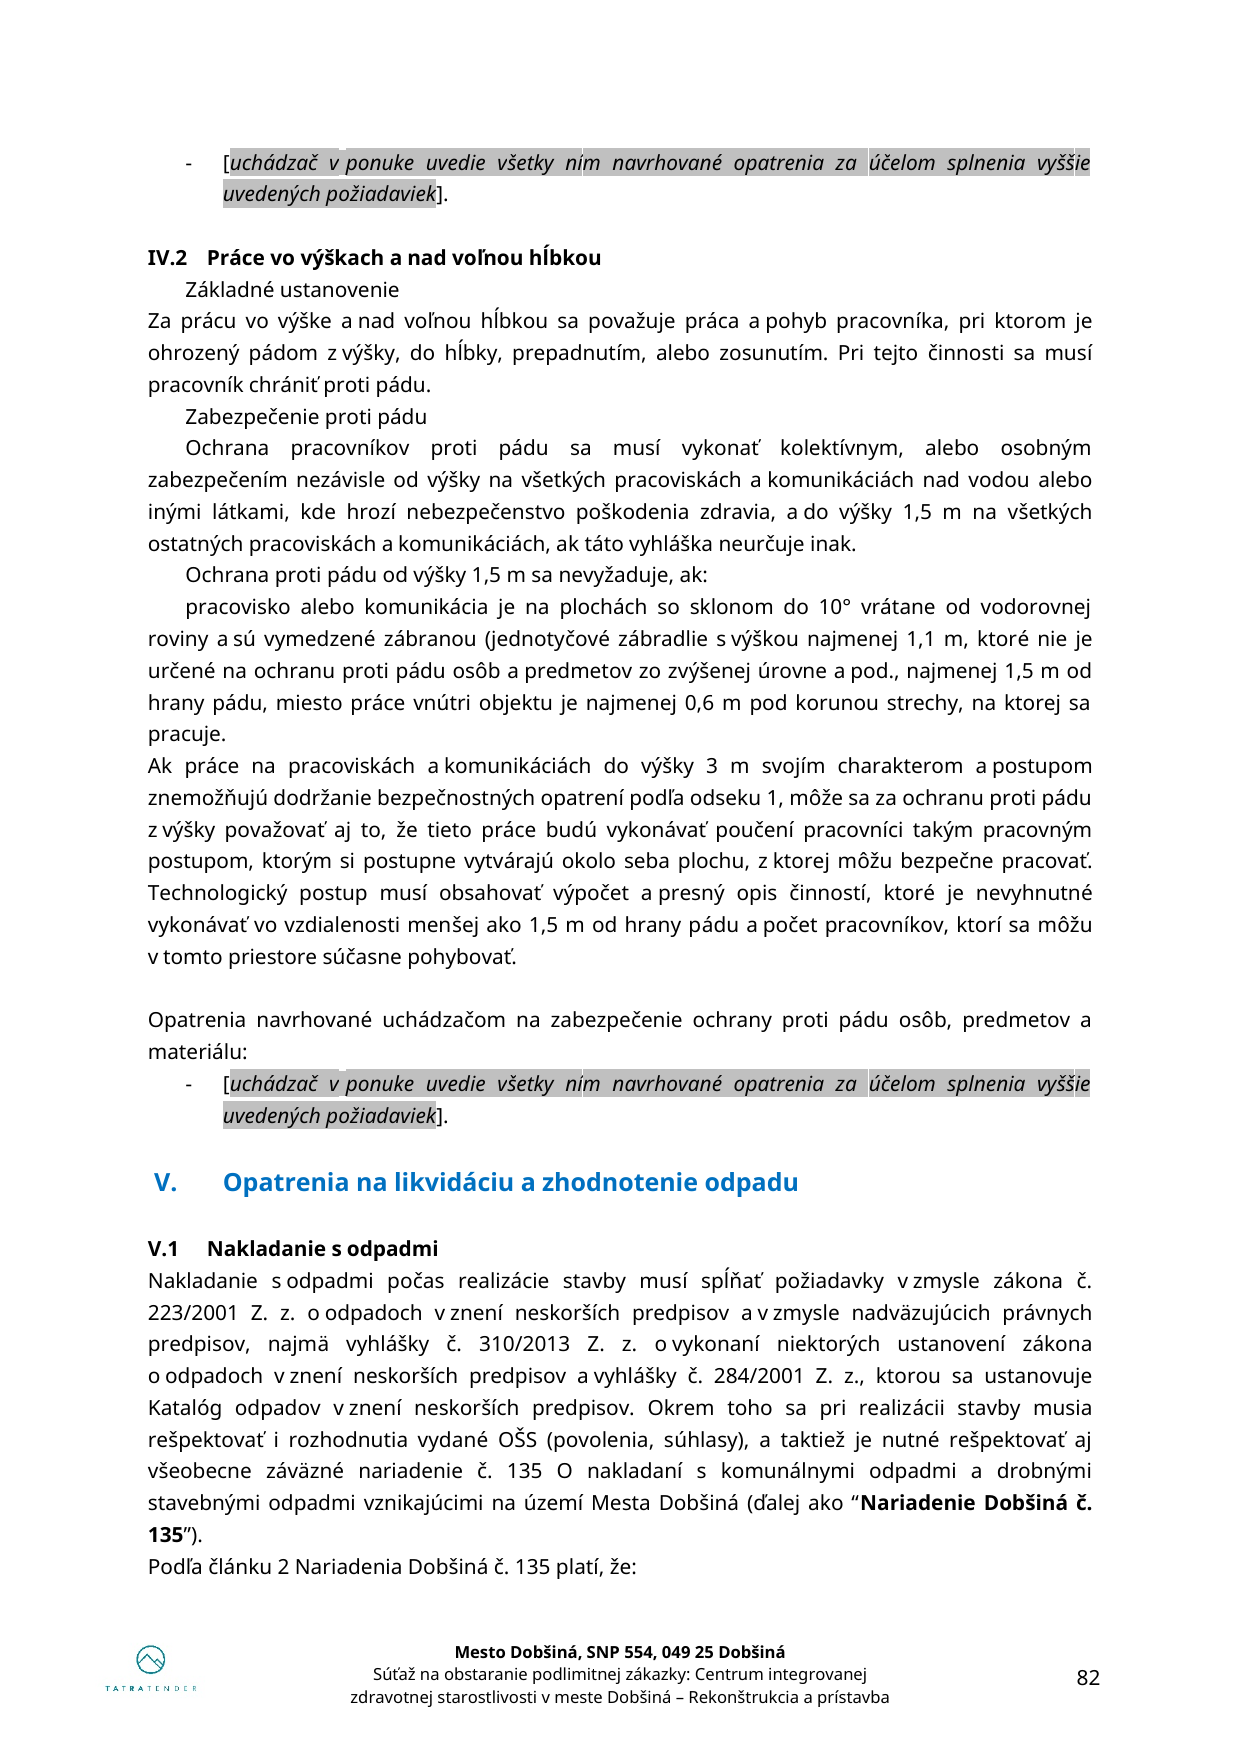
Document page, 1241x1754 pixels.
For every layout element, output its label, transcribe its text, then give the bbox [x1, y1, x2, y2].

list Základné ustanovenie [148, 275, 1093, 303]
text Nakladanie s odpadmi počas realizácie stavby musí spĺňať požiadavky v zmysle zákona č. 223/2001 Z. z. o odpadoch v znení neskorších predpisov a v zmysle nadväzujúcich právnych predpisov, najmä vyhlášky č. 310/2013 Z. z. o vykonaní niektorých ustanovení zákona o odpadoch v znení neskorších predpisov a vyhlášky č. 284/2001 Z. z., ktorou sa ustanovuje Katalóg odpadov v znení neskorších predpisov. Okrem toho sa pri realizácii stavby musia rešpektovať i rozhodnutia vydané OŠS (povolenia, súhlasy), a taktiež je nutné rešpektovať aj všeobecne záväzné nariadenie č. 135 O nakladaní s komunálnymi odpadmi a drobnými stavebnými odpadmi vznikajúcimi na území Mesta Dobšiná (ďalej ako “Nariadenie Dobšiná č. 135”). [148, 1266, 1093, 1548]
list [uchádzač v ponuke uvedie všetky ním navrhované opatrenia za účelom splnenia vyššie uvedených požiadaviek]. [185, 148, 1093, 208]
picture [84, 1621, 217, 1715]
list Práce vo výškach a nad voľnou hĺbkou [148, 243, 1093, 271]
text Opatrenia navrhované uchádzačom na zabezpečenie ochrany proti pádu osôb, predmetov a materiálu: [148, 1005, 1093, 1066]
list Nakladanie s odpadmi [148, 1234, 1093, 1263]
list pracovisko alebo komunikácia je na plochách so sklonom do 10° vrátane od vodorovnej roviny a sú vymedzené zábranou (jednotyčové zábradlie s výškou najmenej 1,1 m, ktoré nie je určené na ochranu proti pádu osôb a predmetov zo zvýšenej úrovne a pod., najmenej 1,5 m od hrany pádu, miesto práce vnútri objektu je najmenej 0,6 m pod korunou strechy, na ktorej sa pracuje. [148, 592, 1093, 748]
list Ochrana proti pádu od výšky 1,5 m sa nevyžaduje, ak: [148, 561, 1093, 589]
text Podľa článku 2 Nariadenia Dobšiná č. 135 platí, že: [148, 1552, 1093, 1580]
text Za prácu vo výške a nad voľnou hĺbkou sa považuje práca a pohyb pracovníka, pri ktorom je ohrozený pádom z výšky, do hĺbky, prepadnutím, alebo zosunutím. Pri tejto činnosti sa musí pracovník chrániť proti pádu. [148, 306, 1093, 398]
list [uchádzač v ponuke uvedie všetky ním navrhované opatrenia za účelom splnenia vyššie uvedených požiadaviek]. [185, 1069, 1093, 1129]
list Opatrenia na likvidáciu a zhodnotenie odpadu [177, 1164, 1093, 1198]
list Ochrana pracovníkov proti pádu sa musí vykonať kolektívnym, alebo osobným zabezpečením nezávisle od výšky na všetkých pracoviskách a komunikáciách nad vodou alebo inými látkami, kde hrozí nebezpečenstvo poškodenia zdravia, a do výšky 1,5 m na všetkých ostatných pracoviskách a komunikáciách, ak táto vyhláška neurčuje inak. [148, 433, 1093, 557]
text Ak práce na pracoviskách a komunikáciách do výšky 3 m svojím charakterom a postupom znemožňujú dodržanie bezpečnostných opatrení podľa odseku 1, môže sa za ochranu proti pádu z výšky považovať aj to, že tieto práce budú vykonávať poučení pracovníci takým pracovným postupom, ktorým si postupne vytvárajú okolo seba plochu, z ktorej môžu bezpečne pracovať. Technologický postup musí obsahovať výpočet a presný opis činností, ktoré je nevyhnutné vykonávať vo vzdialenosti menšej ako 1,5 m od hrany pádu a počet pracovníkov, ktorí sa môžu v tomto priestore súčasne pohybovať. [148, 751, 1093, 970]
list Zabezpečenie proti pádu [148, 402, 1093, 430]
